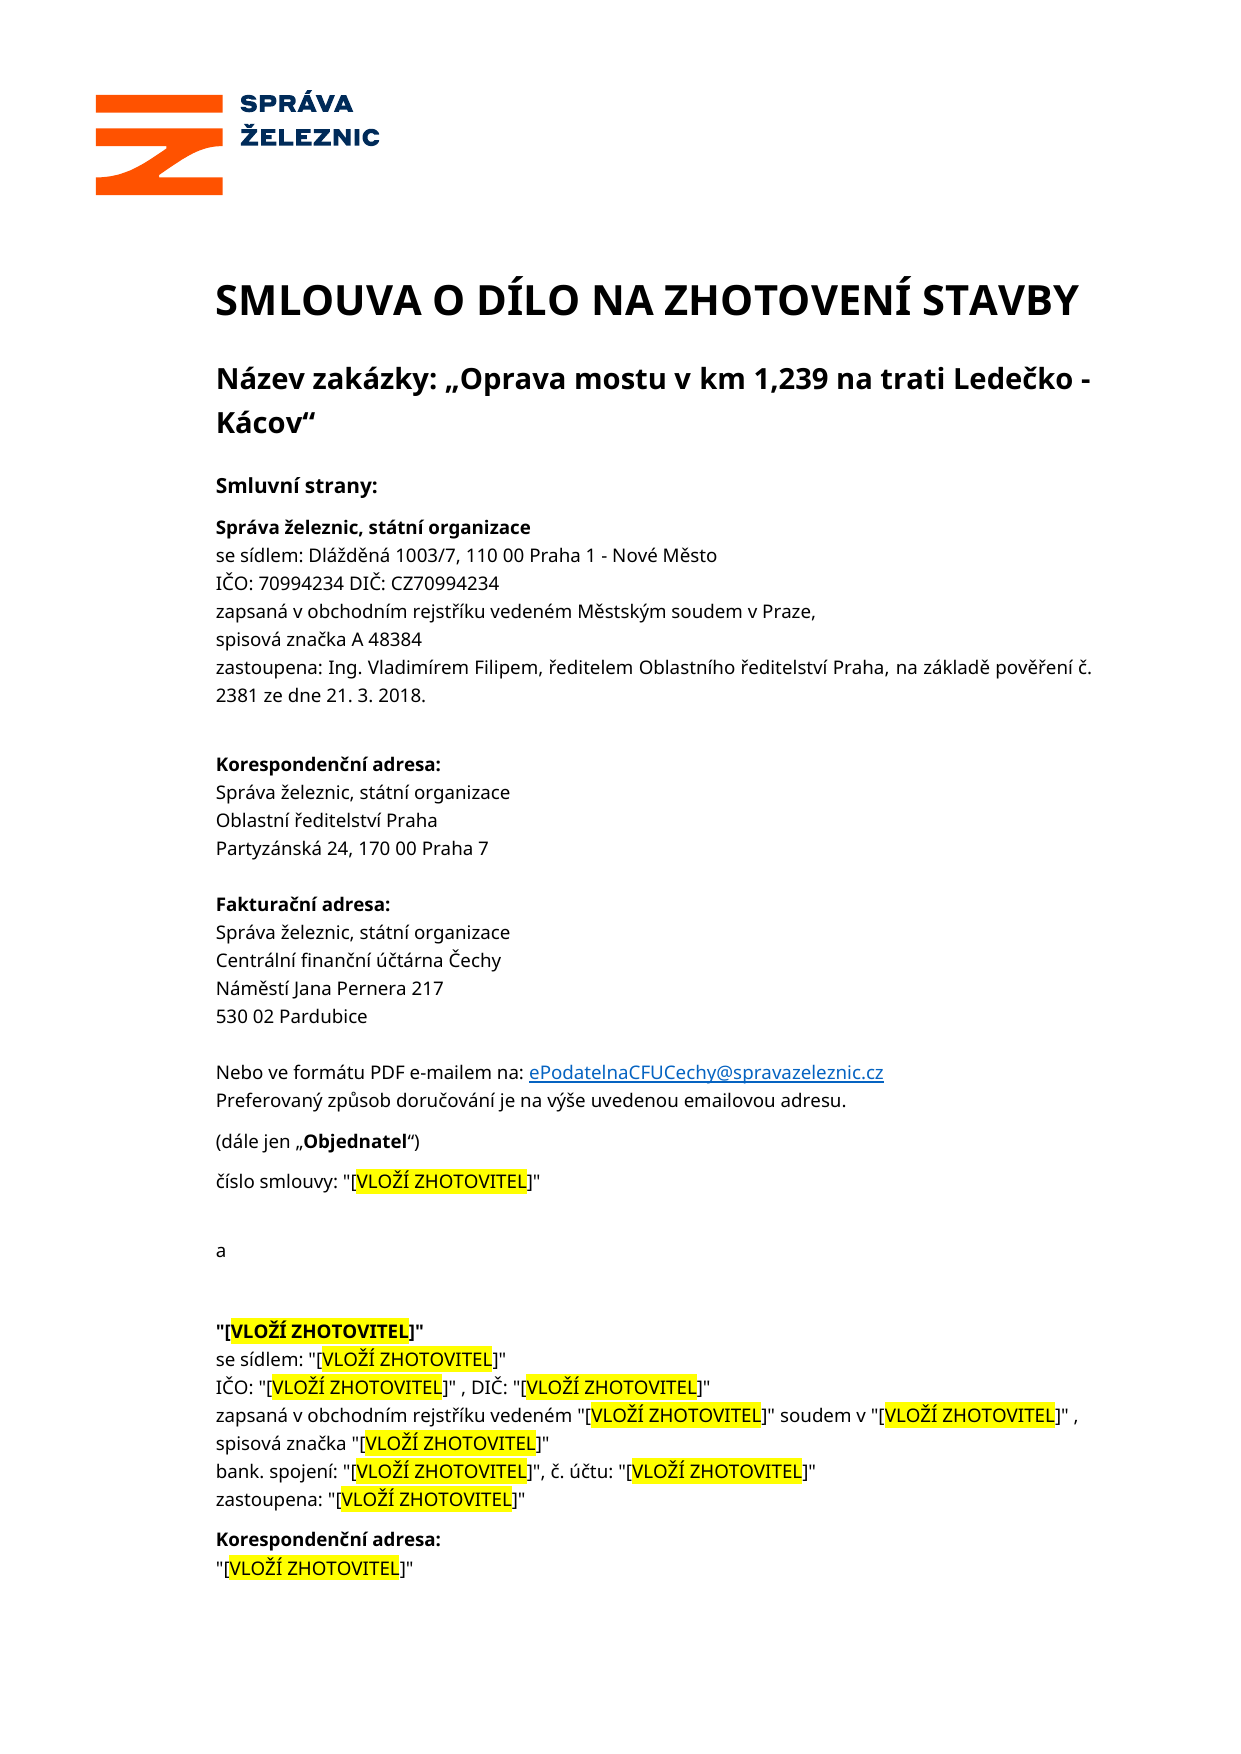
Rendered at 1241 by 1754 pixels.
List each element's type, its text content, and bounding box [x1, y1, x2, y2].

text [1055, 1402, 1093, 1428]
text se sídlem: Dlážděná 1003/7, 110 00 Praha 1 - Nové Město [216, 543, 1093, 568]
text (dále jen „Objednatel“) [216, 1128, 1093, 1153]
text se sídlem: "[VLOŽÍ ZHOTOVITEL]" [492, 1346, 1093, 1372]
text Centrální finanční účtárna Čechy [216, 947, 1093, 973]
text Správa železnic, státní organizace [216, 514, 1093, 540]
text spisová značka A 48384 [216, 627, 1093, 652]
text zastoupena: "[VLOŽÍ ZHOTOVITEL]" [216, 1486, 341, 1512]
text Název zakázky: „Oprava mostu v km 1,239 na trati Ledečko - Kácov“ [216, 358, 1093, 442]
text Preferovaný způsob doručování je na výše uvedenou emailovou adresu. [216, 1087, 1093, 1113]
text zastoupena: Ing. Vladimírem Filipem, ředitelem Oblastního ředitelství Praha, na základě pověření č. 2381 ze dne 21. 3. 2018. [216, 655, 1093, 708]
text 530 02 Pardubice [216, 1003, 1093, 1029]
text Správa železnic, státní organizace [216, 779, 1093, 805]
text číslo smlouvy: "[VLOŽÍ ZHOTOVITEL]" [216, 1168, 1093, 1194]
text Smluvní strany: [216, 471, 1093, 499]
text SMLOUVA O DÍLO NA ZHOTOVENÍ STAVBY [216, 271, 1093, 328]
text zapsaná v obchodním rejstříku vedeném Městským soudem v Praze, [216, 599, 1093, 624]
text "[VLOŽÍ ZHOTOVITEL]" [409, 1318, 1093, 1344]
text Správa železnic, státní organizace [216, 919, 1093, 945]
text se sídlem: "[VLOŽÍ ZHOTOVITEL]" [216, 1346, 322, 1372]
text spisová značka "[VLOŽÍ ZHOTOVITEL]" [216, 1430, 365, 1456]
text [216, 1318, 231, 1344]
text Korespondenční adresa: [216, 751, 1093, 777]
text "[VLOŽÍ ZHOTOVITEL]" [399, 1555, 1093, 1580]
text Partyzánská 24, 170 00 Praha 7 [216, 835, 1093, 861]
text zapsaná v obchodním rejstříku vedeném "[VLOŽÍ ZHOTOVITEL]" soudem v "[VLOŽÍ ZHOTOVITEL]" , [216, 1402, 591, 1428]
text Fakturační adresa: [216, 891, 1093, 917]
text IČO: 70994234 DIČ: CZ70994234 [216, 571, 1093, 596]
text zastoupena: "[VLOŽÍ ZHOTOVITEL]" [512, 1486, 1093, 1512]
text spisová značka "[VLOŽÍ ZHOTOVITEL]" [536, 1430, 1093, 1456]
text bank. spojení: "[VLOŽÍ ZHOTOVITEL]", č. účtu: "[VLOŽÍ ZHOTOVITEL]" [802, 1458, 1093, 1484]
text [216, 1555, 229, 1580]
text Korespondenční adresa: [216, 1527, 1093, 1552]
text Nebo ve formátu PDF e-mailem na: ePodatelnaCFUCechy@spravazeleznic.cz [216, 1059, 1093, 1085]
text IČO: "[VLOŽÍ ZHOTOVITEL]" , DIČ: "[VLOŽÍ ZHOTOVITEL]" [697, 1374, 1093, 1400]
text Oblastní ředitelství Praha [216, 807, 1093, 833]
text Náměstí Jana Pernera 217 [216, 975, 1093, 1001]
text a [216, 1237, 1093, 1263]
